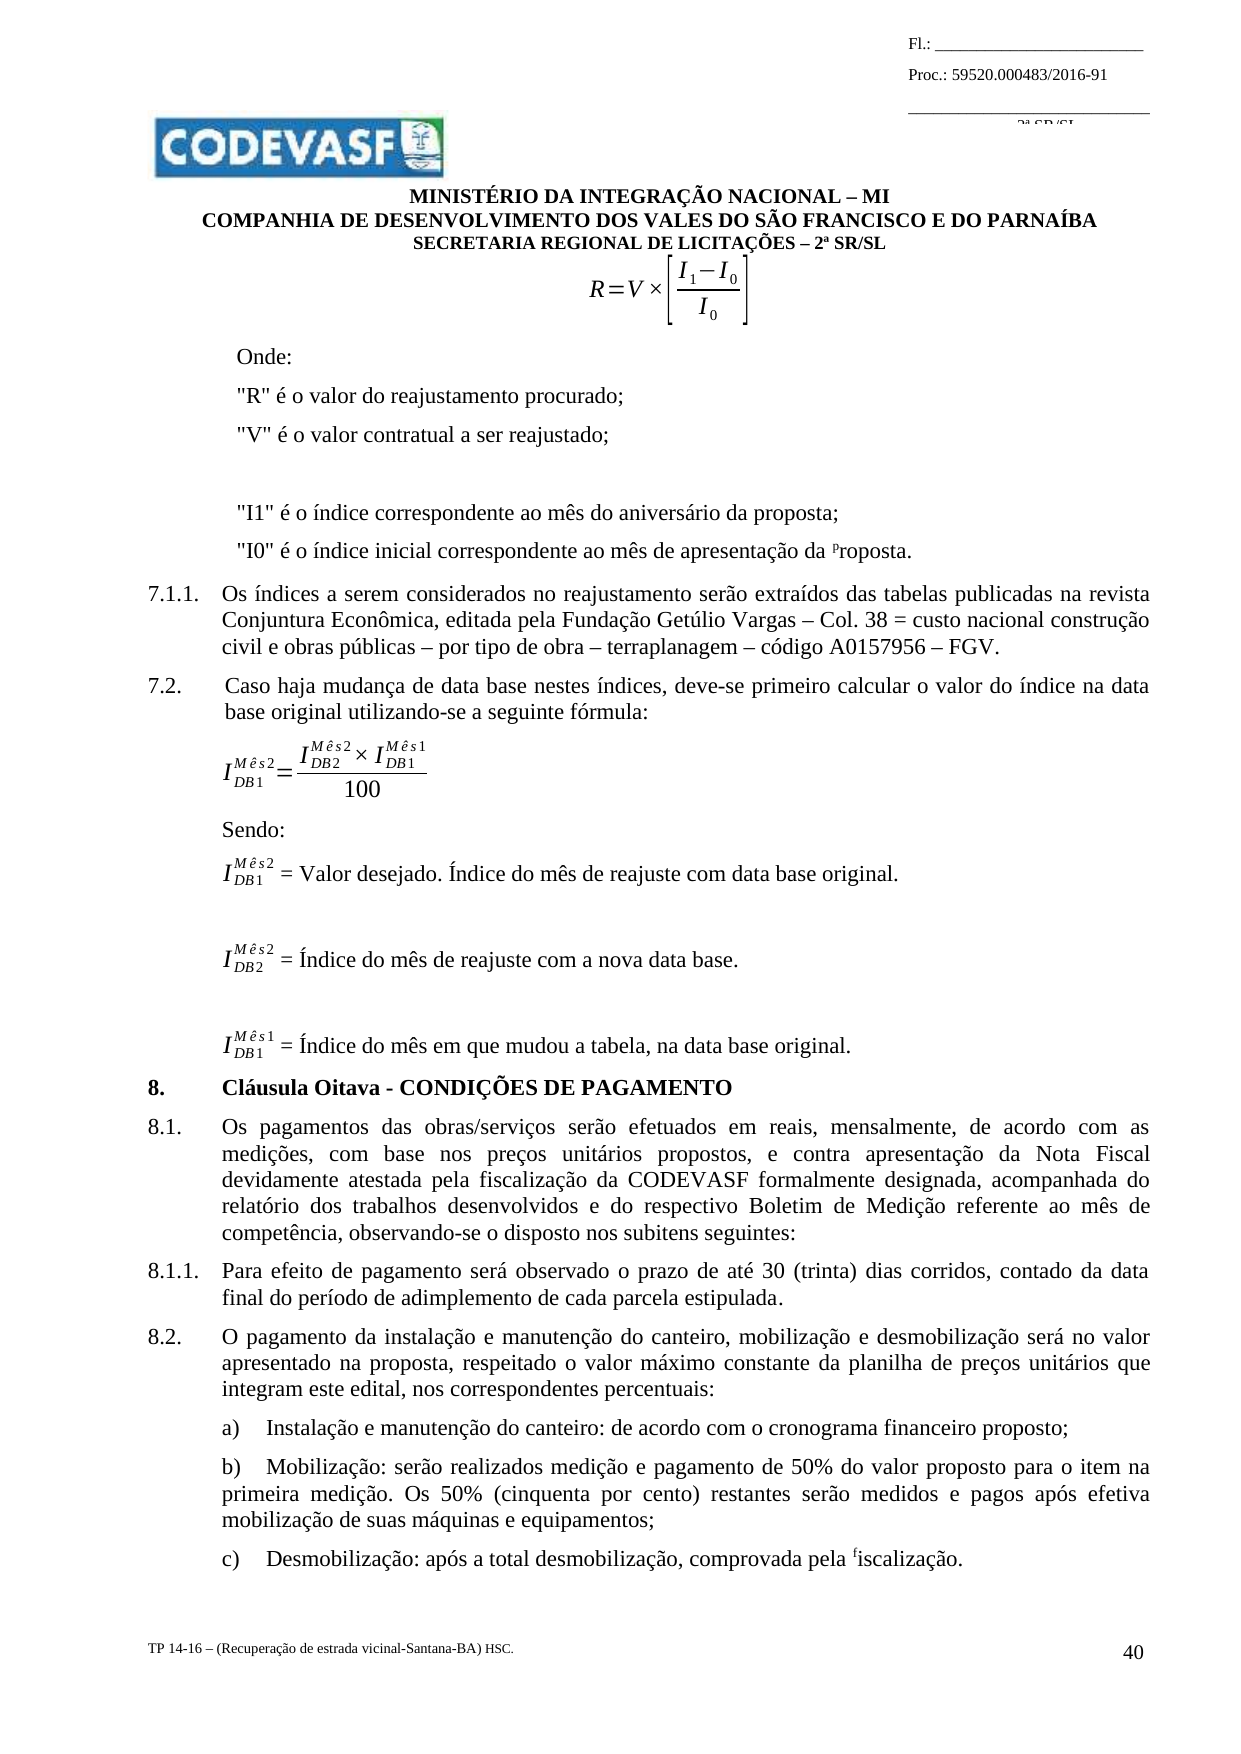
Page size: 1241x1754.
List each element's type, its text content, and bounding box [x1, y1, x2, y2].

list Desmobilização: após a total desmobilização, comprovada pela fiscalização. [222, 1545, 1152, 1571]
list = Índice do mês de reajuste com a nova data base. [222, 941, 1152, 976]
list Mobilização: serão realizados medição e pagamento de 50% do valor proposto para o item na primeira medição. Os 50% (cinquenta por cento) restantes serão medidos e pagos após efetiva mobilização de suas máquinas e equipamentos; [222, 1453, 1152, 1532]
list Os índices a serem considerados no reajustamento serão extraídos das tabelas publicadas na revista Conjuntura Econômica, editada pela Fundação Getúlio Vargas – Col. 38 = custo nacional construção civil e obras públicas – por tipo de obra – terraplanagem – código A0157956 – FGV. [148, 580, 1152, 659]
list "I0" é o índice inicial correspondente ao mês de apresentação da proposta. [222, 537, 1152, 564]
list = Índice do mês em que mudou a tabela, na data base original. [222, 1027, 1152, 1062]
list Sendo: [222, 816, 1152, 842]
text "I1" é o índice correspondente ao mês do aniversário da proposta; [236, 499, 1152, 525]
list Cláusula Oitava - CONDIÇÕES DE PAGAMENTO [148, 1074, 1152, 1101]
list Caso haja mudança de data base nestes índices, deve-se primeiro calcular o valor do índice na data base original utilizando-se a seguinte fórmula: [148, 672, 1152, 724]
picture [147, 110, 450, 184]
list = Valor desejado. Índice do mês de reajuste com data base original. [222, 854, 1152, 889]
text "R" é o valor do reajustamento procurado; [236, 382, 1152, 408]
list Os pagamentos das obras/serviços serão efetuados em reais, mensalmente, de acordo com as medições, com base nos preços unitários propostos, e contra apresentação da Nota Fiscal devidamente atestada pela fiscalização da CODEVASF formalmente designada, acompanhada do relatório dos trabalhos desenvolvidos e do respectivo Boletim de Medição referente ao mês de competência, observando-se o disposto nos subitens seguintes: [148, 1113, 1152, 1245]
text Onde: [236, 343, 1152, 369]
list O pagamento da instalação e manutenção do canteiro, mobilização e desmobilização será no valor apresentado na proposta, respeitado o valor máximo constante da planilha de preços unitários que integram este edital, nos correspondentes percentuais: [148, 1323, 1152, 1402]
list Instalação e manutenção do canteiro: de acordo com o cronograma financeiro proposto; [222, 1414, 1152, 1441]
text "V" é o valor contratual a ser reajustado; [236, 421, 1152, 447]
list Para efeito de pagamento será observado o prazo de até 30 (trinta) dias corridos, contado da data final do período de adimplemento de cada parcela estipulada. [148, 1258, 1152, 1310]
